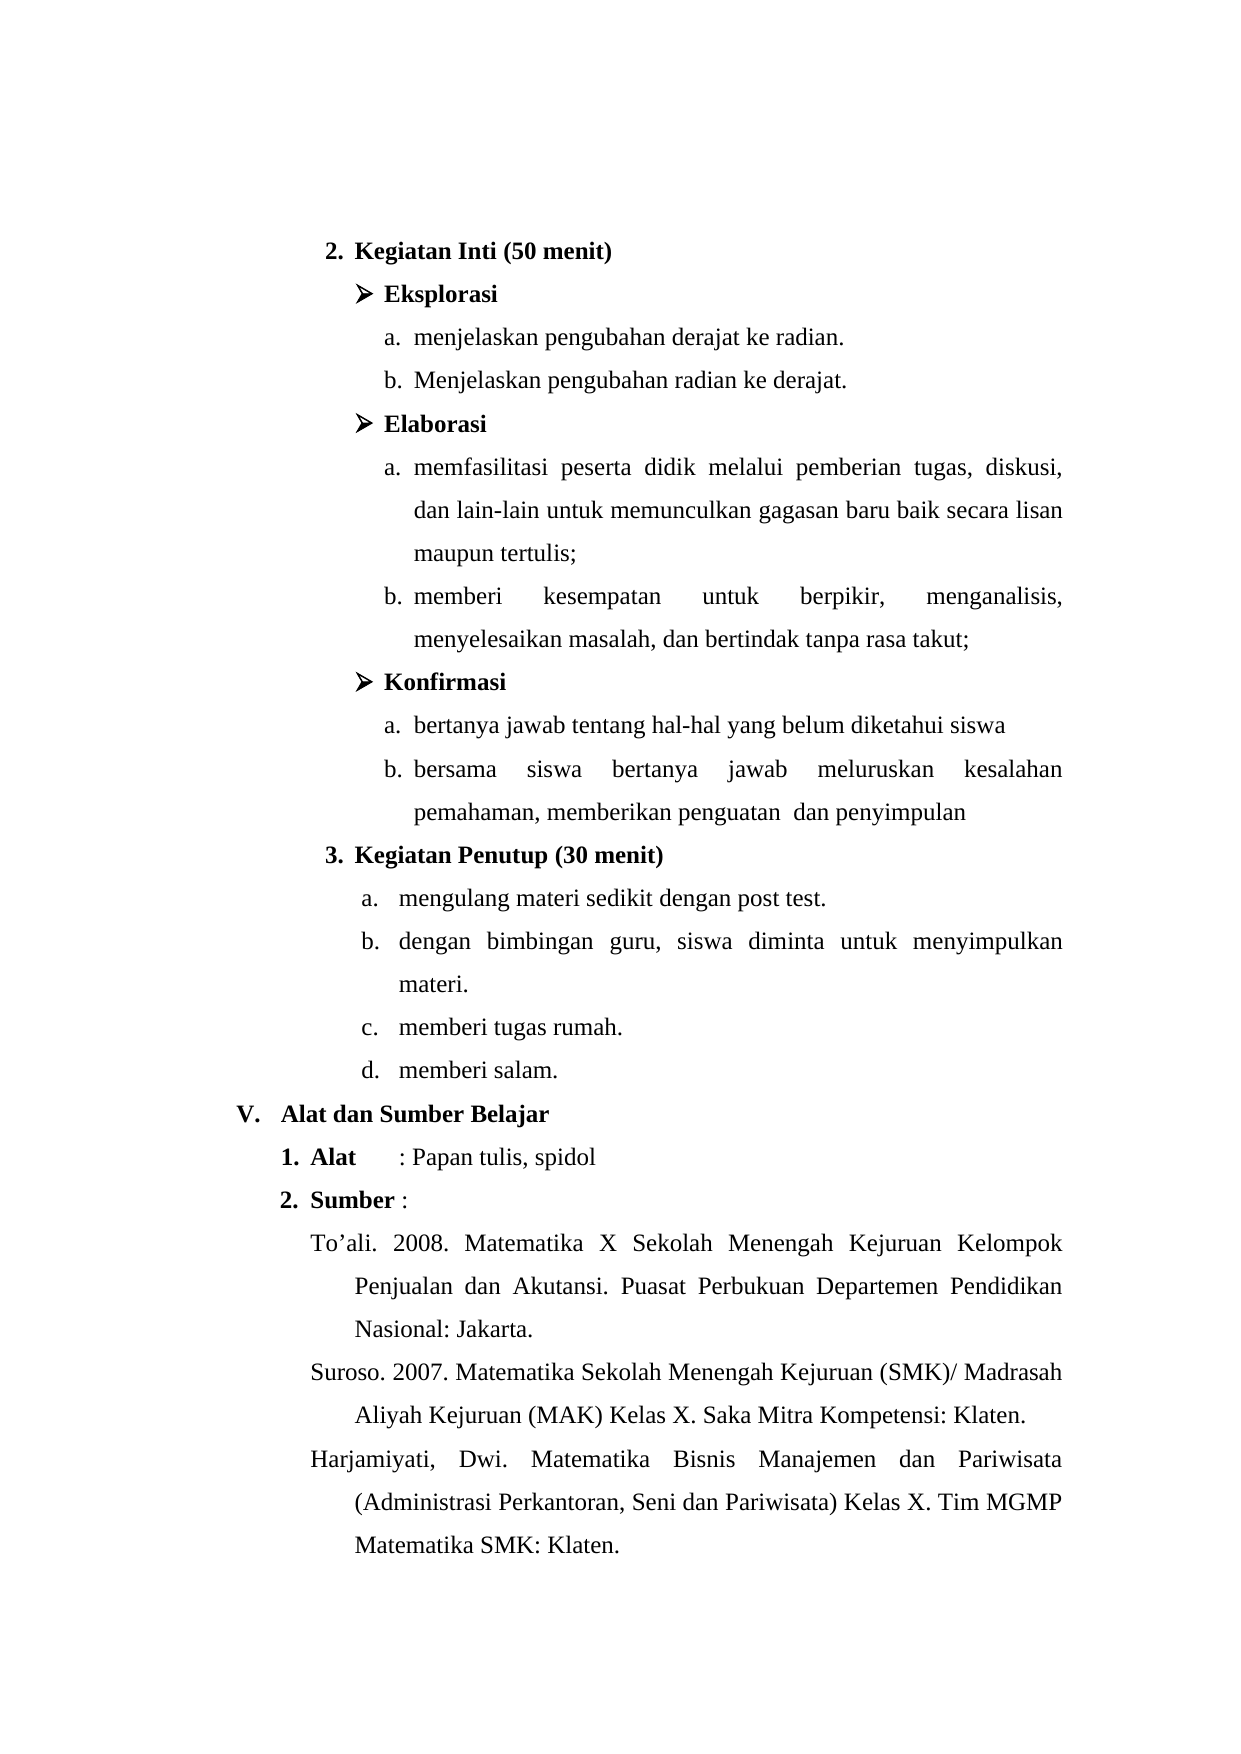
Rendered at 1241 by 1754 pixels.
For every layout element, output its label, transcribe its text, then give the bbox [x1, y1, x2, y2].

list Alat dan Sumber Belajar [236, 1099, 1063, 1127]
list Menjelaskan pengubahan radian ke derajat. [384, 366, 1063, 394]
list Sumber : [279, 1185, 1063, 1214]
list dengan bimbingan guru, siswa diminta untuk menyimpulkan materi. [361, 926, 1063, 998]
list To’ali. 2008. Matematika X Sekolah Menengah Kejuruan Kelompok Penjualan dan Akutansi. Puasat Perbukuan Departemen Pendidikan Nasional: Jakarta. [310, 1228, 1063, 1343]
list memfasilitasi peserta didik melalui pemberian tugas, diskusi, dan lain-lain untuk memunculkan gagasan baru baik secara lisan maupun tertulis; [384, 452, 1063, 567]
list memberi tugas rumah. [361, 1012, 1063, 1041]
list bertanya jawab tentang hal-hal yang belum diketahui siswa [384, 711, 1063, 739]
list bersama siswa bertanya jawab meluruskan kesalahan pemahaman, memberikan penguatan dan penyimpulan [384, 754, 1063, 826]
text Harjamiyati, Dwi. Matematika Bisnis Manajemen dan Pariwisata (Administrasi Perkantoran, Seni dan Pariwisata) Kelas X. Tim MGMP Matematika SMK: Klaten. [310, 1444, 1063, 1559]
list Alat : Papan tulis, spidol [281, 1142, 1063, 1171]
list menjelaskan pengubahan derajat ke radian. [384, 322, 1063, 351]
list Kegiatan Penutup (30 menit) [325, 840, 1063, 869]
text Suroso. 2007. Matematika Sekolah Menengah Kejuruan (SMK)/ Madrasah Aliyah Kejuruan (MAK) Kelas X. Saka Mitra Kompetensi: Klaten. [310, 1357, 1063, 1429]
list Konfirmasi [354, 667, 1063, 696]
list memberi salam. [361, 1056, 1063, 1084]
list Elaborasi [354, 409, 1063, 437]
list Eksplorasi [354, 279, 1063, 308]
list Kegiatan Inti (50 menit) [325, 236, 1063, 265]
list mengulang materi sedikit dengan post test. [361, 883, 1063, 912]
list memberi kesempatan untuk berpikir, menganalisis, menyelesaikan masalah, dan bertindak tanpa rasa takut; [384, 581, 1063, 653]
